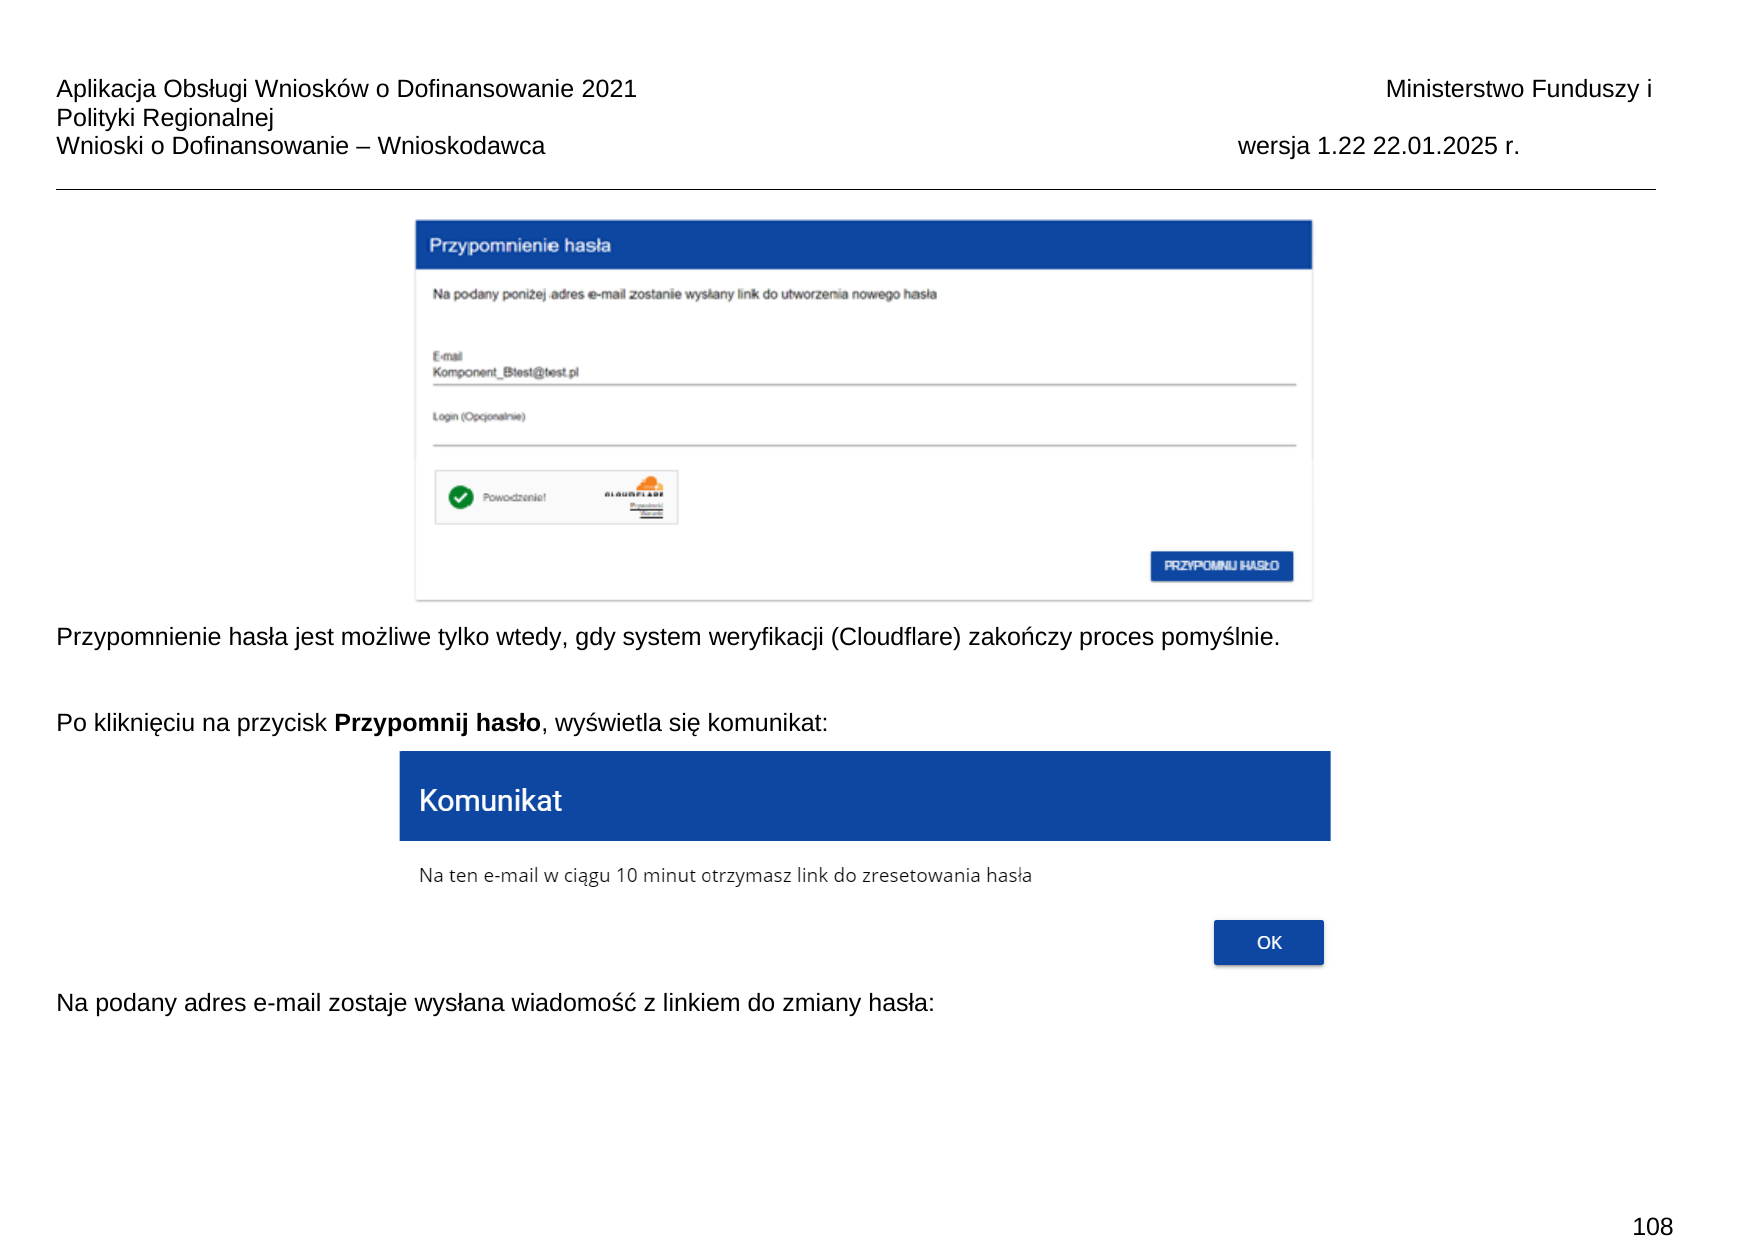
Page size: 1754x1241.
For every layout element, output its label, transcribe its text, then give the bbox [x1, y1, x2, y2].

picture [399, 751, 1331, 974]
text Na podany adres e-mail zostaje wysłana wiadomość z linkiem do zmiany hasła: [56, 988, 1674, 1017]
text Po kliknięciu na przycisk Przypomnij hasło, wyświetla się komunikat: [56, 708, 1674, 737]
picture [413, 218, 1317, 608]
text Przypomnienie hasła jest możliwe tylko wtedy, gdy system weryfikacji (Cloudflare) zakończy proces pomyślnie. [56, 622, 1674, 651]
